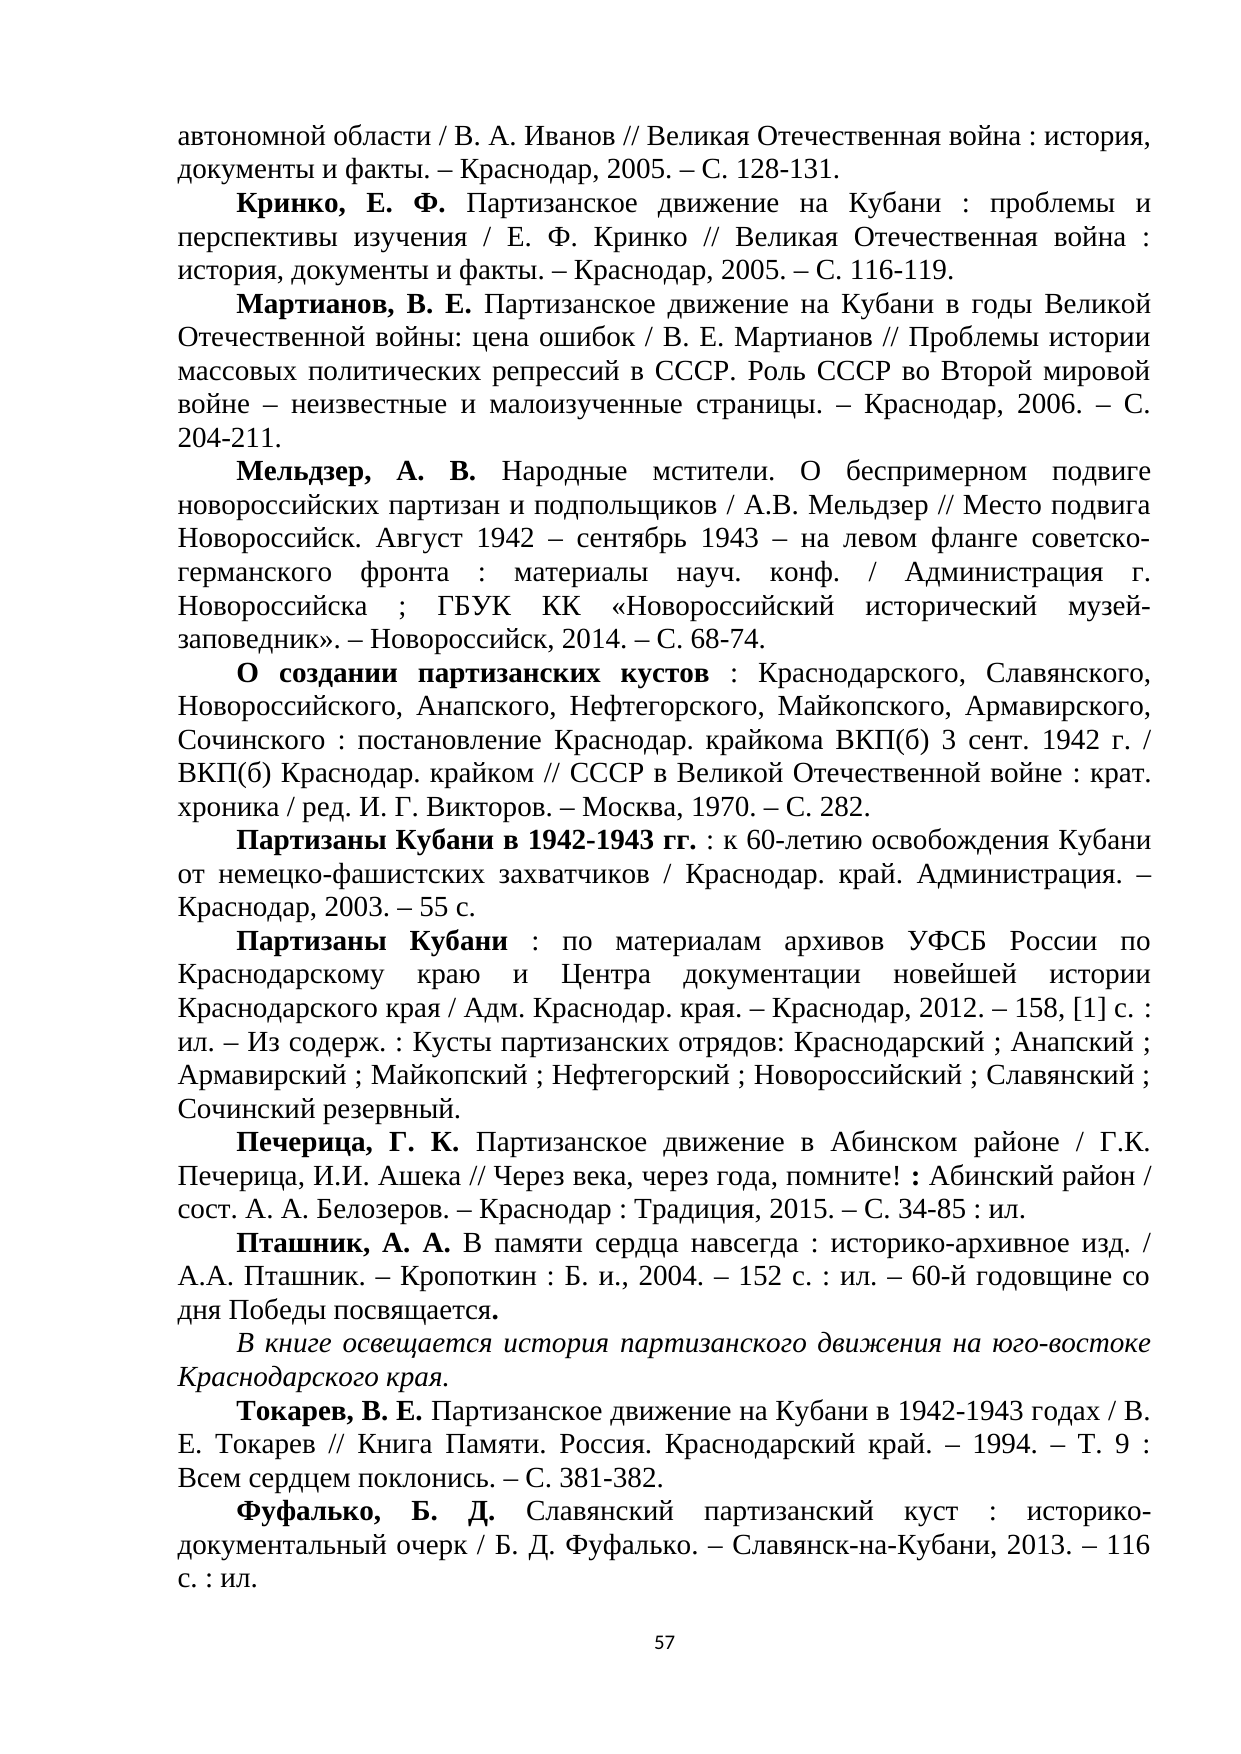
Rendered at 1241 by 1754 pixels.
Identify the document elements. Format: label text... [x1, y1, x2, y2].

text Токарев, В. Е. Партизанское движение на Кубани в 1942-1943 годах / В. Е. Токарев // Книга Памяти. Россия. Краснодарский край. – 1994. – Т. 9 : Всем сердцем поклонись. – С. 381-382. [177, 1393, 1152, 1493]
text Кринко, Е. Ф. Партизанское движение на Кубани : проблемы и перспективы изучения / Е. Ф. Кринко // Великая Отечественная война : история, документы и факты. – Краснодар, 2005. – С. 116-119. [177, 185, 1152, 286]
text Партизаны Кубани : по материалам архивов УФСБ России по Краснодарскому краю и Центра документации новейшей истории Краснодарского края / Адм. Краснодар. края. – Краснодар, 2012. – 158, [1] с. : ил. – Из содерж. : Кусты партизанских отрядов: Краснодарский ; Анапский ; Армавирский ; Майкопский ; Нефтегорский ; Новороссийский ; Славянский ; Сочинский резервный. [177, 923, 1152, 1124]
text Фуфалько, Б. Д. Славянский партизанский куст : историко-документальный очерк / Б. Д. Фуфалько. – Славянск-на-Кубани, 2013. – 116 с. : ил. [177, 1493, 1152, 1594]
text В книге освещается история партизанского движения на юго-востоке Краснодарского края. [177, 1326, 1152, 1393]
text Мартианов, В. Е. Партизанское движение на Кубани в годы Великой Отечественной войны: цена ошибок / В. Е. Мартианов // Проблемы истории массовых политических репрессий в СССР. Роль СССР во Второй мировой войне – неизвестные и малоизученные страницы. – Краснодар, 2006. – С. 204-211. [177, 286, 1152, 453]
text Печерица, Г. К. Партизанское движение в Абинском районе / Г.К. Печерица, И.И. Ашека // Через века, через года, помните! : Абинский район / сост. А. А. Белозеров. – Краснодар : Традиция, 2015. – С. 34-85 : ил. [177, 1124, 1152, 1225]
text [177, 118, 1152, 185]
text Мельдзер, А. В. Народные мстители. О беспримерном подвиге новороссийских партизан и подпольщиков / А.В. Мельдзер // Место подвига Новороссийск. Август 1942 – сентябрь 1943 – на левом фланге советско-германского фронта : материалы науч. конф. / Администрация г. Новороссийска ; ГБУК КК «Новороссийский исторический музей-заповедник». – Новороссийск, 2014. – С. 68-74. [177, 453, 1152, 655]
text О создании партизанских кустов : Краснодарского, Славянского, Новороссийского, Анапского, Нефтегорского, Майкопского, Армавирского, Сочинского : постановление Краснодар. крайкома ВКП(б) 3 сент. 1942 г. / ВКП(б) Краснодар. крайком // СССР в Великой Отечественной войне : крат. хроника / ред. И. Г. Викторов. – Москва, 1970. – С. 282. [177, 655, 1152, 822]
text Партизаны Кубани в 1942-1943 гг. : к 60-летию освобождения Кубани от немецко-фашистских захватчиков / Краснодар. край. Администрация. – Краснодар, 2003. – 55 с. [177, 822, 1152, 923]
text Пташник, А. А. В памяти сердца навсегда : историко-архивное изд. / А.А. Пташник. – Кропоткин : Б. и., 2004. – 152 с. : ил. – 60-й годовщине со дня Победы посвящается. [177, 1225, 1152, 1326]
